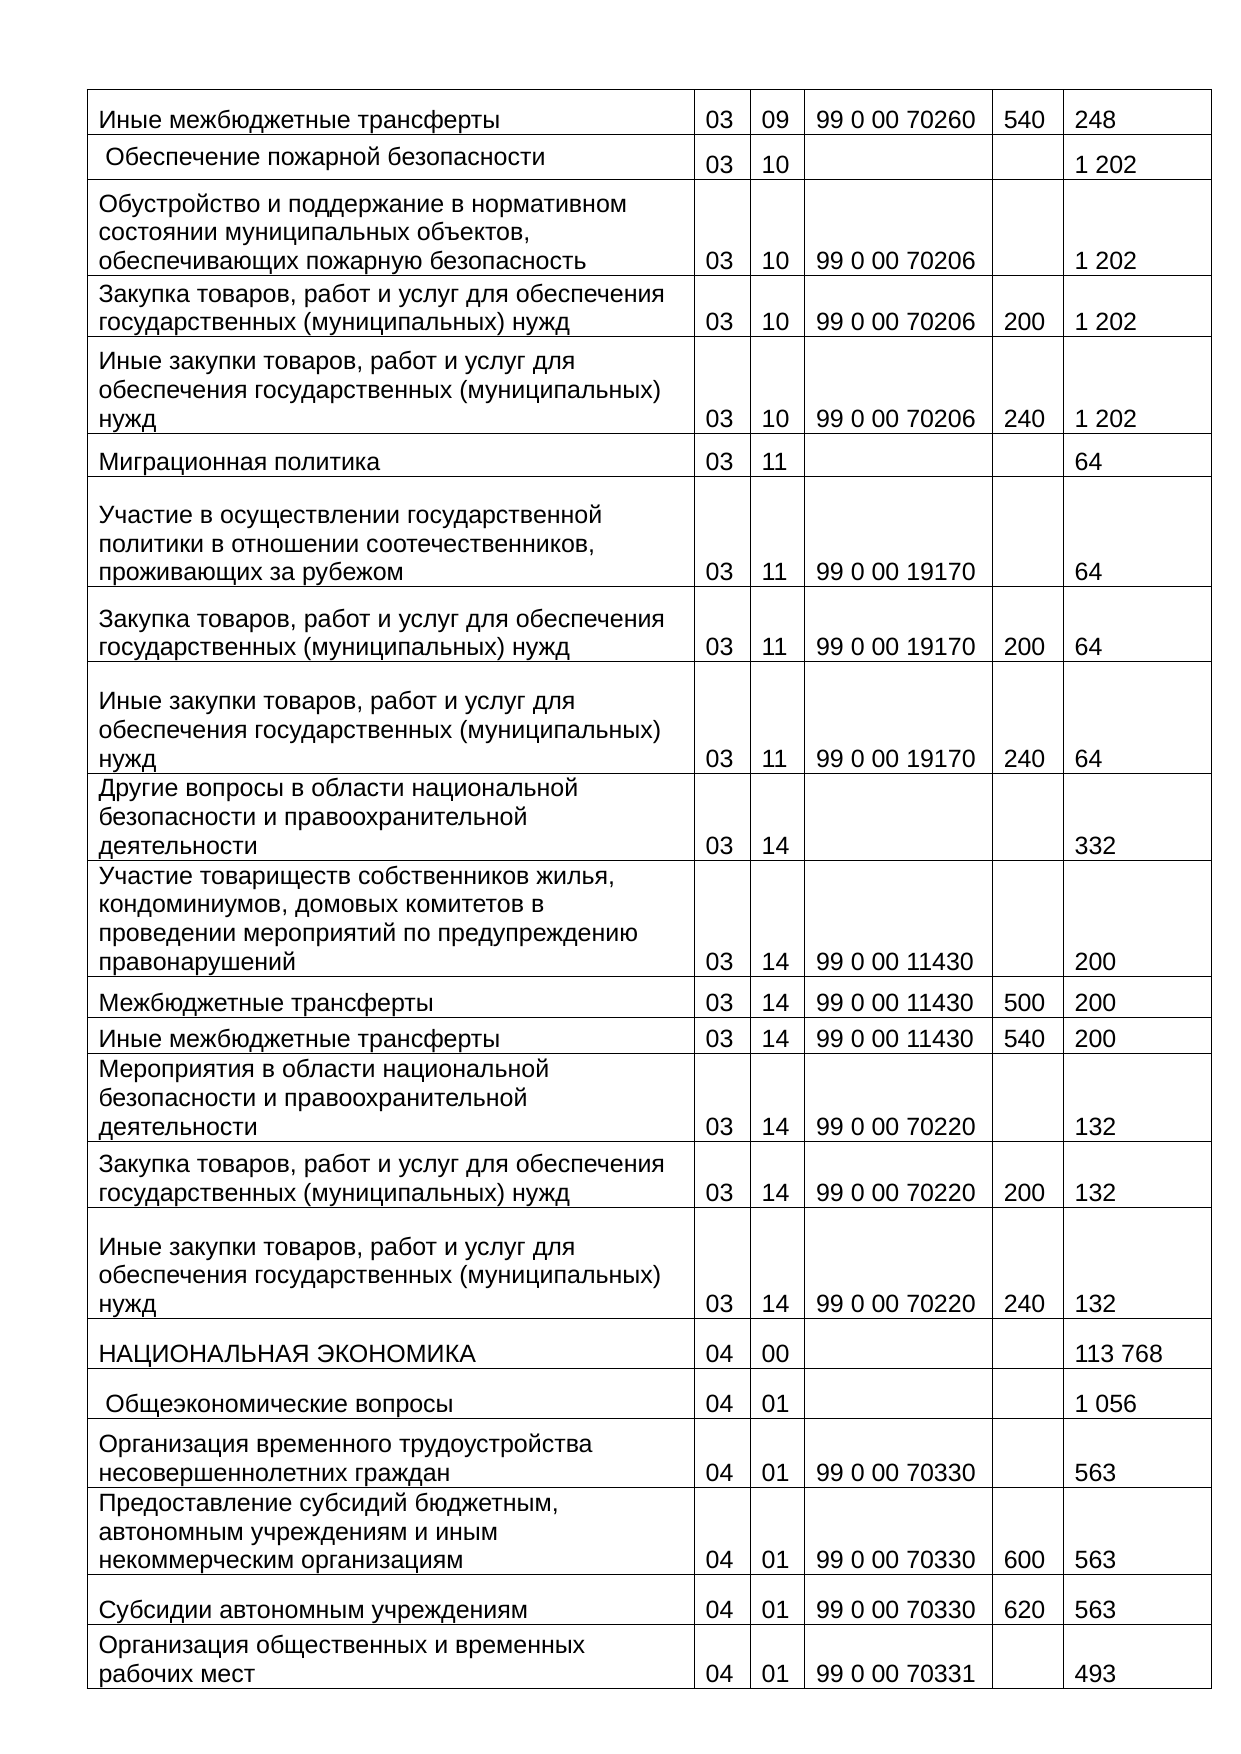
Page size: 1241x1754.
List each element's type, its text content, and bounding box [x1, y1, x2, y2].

table_cell Организация общественных и временных рабочих мест [88, 1625, 694, 1688]
table_cell 03 [695, 1054, 750, 1141]
table_cell 11 [751, 434, 804, 476]
table_cell 14 [751, 1142, 804, 1207]
table_cell 01 [751, 1625, 804, 1688]
table_cell 03 [695, 587, 750, 661]
table_cell 248 [1064, 90, 1211, 134]
table_cell 132 [1064, 1142, 1211, 1207]
table_cell 04 [695, 1575, 750, 1624]
table_cell 10 [751, 180, 804, 275]
table_cell 10 [751, 135, 804, 179]
table_cell 04 [695, 1625, 750, 1688]
table_cell 01 [751, 1488, 804, 1574]
table_cell 99 0 00 70206 [805, 276, 992, 336]
table_cell 1 202 [1064, 135, 1211, 179]
table_cell 200 [993, 587, 1063, 661]
table_cell 200 [1064, 977, 1211, 1017]
table_cell Обустройство и поддержание в нормативном состоянии муниципальных объектов, обеспечивающих пожарную безопасность [88, 180, 694, 275]
table_cell [993, 135, 1063, 179]
table_cell 04 [695, 1488, 750, 1574]
table_cell 99 0 00 11430 [805, 861, 992, 976]
table_cell Иные межбюджетные трансферты [88, 1018, 694, 1053]
table_cell 500 [993, 977, 1063, 1017]
table_cell 11 [751, 587, 804, 661]
table_cell 493 [1064, 1625, 1211, 1688]
table_cell 03 [695, 1208, 750, 1318]
table_cell 03 [695, 977, 750, 1017]
table_cell [993, 1319, 1063, 1368]
table_cell 14 [751, 861, 804, 976]
table_cell Иные закупки товаров, работ и услуг для обеспечения государственных (муниципальных) нужд [88, 337, 694, 432]
table_cell [805, 434, 992, 476]
table_cell Другие вопросы в области национальной безопасности и правоохранительной деятельности [88, 774, 694, 860]
table_cell [993, 180, 1063, 275]
table_cell 01 [751, 1419, 804, 1487]
table_cell 200 [1064, 861, 1211, 976]
table_cell Межбюджетные трансферты [88, 977, 694, 1017]
table_cell 11 [751, 662, 804, 772]
table_cell [805, 135, 992, 179]
table_cell 03 [695, 477, 750, 586]
table_cell [993, 1054, 1063, 1141]
table_cell 99 0 00 70330 [805, 1488, 992, 1574]
table_cell 332 [1064, 774, 1211, 860]
table_cell Закупка товаров, работ и услуг для обеспечения государственных (муниципальных) нужд [88, 587, 694, 661]
table_cell 540 [993, 90, 1063, 134]
table_cell [805, 1369, 992, 1418]
table_cell 14 [751, 1054, 804, 1141]
table_cell Миграционная политика [88, 434, 694, 476]
table_cell 03 [695, 90, 750, 134]
table_cell 540 [993, 1018, 1063, 1053]
table_cell [993, 1419, 1063, 1487]
table_cell 03 [695, 337, 750, 432]
table_cell 99 0 00 70220 [805, 1208, 992, 1318]
table_cell 11 [751, 477, 804, 586]
table_cell Участие в осуществлении государственной политики в отношении соотечественников, проживающих за рубежом [88, 477, 694, 586]
table_cell [993, 477, 1063, 586]
table_cell [993, 861, 1063, 976]
table_cell [993, 1369, 1063, 1418]
table_cell 563 [1064, 1575, 1211, 1624]
table_cell 620 [993, 1575, 1063, 1624]
table_cell 09 [751, 90, 804, 134]
table_cell 03 [695, 774, 750, 860]
table_cell [993, 774, 1063, 860]
table_cell [993, 434, 1063, 476]
table_cell 14 [751, 774, 804, 860]
table_cell 03 [695, 1142, 750, 1207]
table_cell 200 [993, 276, 1063, 336]
table_cell 03 [695, 434, 750, 476]
table_cell 14 [751, 1018, 804, 1053]
table_cell 99 0 00 70331 [805, 1625, 992, 1688]
table_cell 1 056 [1064, 1369, 1211, 1418]
table_cell 240 [993, 662, 1063, 772]
table_cell 01 [751, 1369, 804, 1418]
table_cell 1 202 [1064, 180, 1211, 275]
table_cell 600 [993, 1488, 1063, 1574]
table_cell 04 [695, 1319, 750, 1368]
table_cell 14 [751, 1208, 804, 1318]
table_cell 99 0 00 70220 [805, 1142, 992, 1207]
table_cell НАЦИОНАЛЬНАЯ ЭКОНОМИКА [88, 1319, 694, 1368]
table_cell 03 [695, 1018, 750, 1053]
table_cell 03 [695, 662, 750, 772]
table_cell 01 [751, 1575, 804, 1624]
table_cell Обеспечение пожарной безопасности [88, 135, 694, 179]
table_cell 03 [695, 276, 750, 336]
table_cell Организация временного трудоустройства несовершеннолетних граждан [88, 1419, 694, 1487]
table_cell 200 [1064, 1018, 1211, 1053]
table_cell [805, 774, 992, 860]
table_cell 14 [751, 977, 804, 1017]
table_cell 99 0 00 70220 [805, 1054, 992, 1141]
table_cell Общеэкономические вопросы [88, 1369, 694, 1418]
table_cell 99 0 00 19170 [805, 662, 992, 772]
table_cell Закупка товаров, работ и услуг для обеспечения государственных (муниципальных) нужд [88, 276, 694, 336]
table_cell 64 [1064, 662, 1211, 772]
table_cell 563 [1064, 1488, 1211, 1574]
table_cell 04 [695, 1419, 750, 1487]
table_cell 563 [1064, 1419, 1211, 1487]
table_cell 03 [695, 180, 750, 275]
table_cell 04 [695, 1369, 750, 1418]
table_cell 03 [695, 135, 750, 179]
table_cell 113 768 [1064, 1319, 1211, 1368]
table_cell 1 202 [1064, 276, 1211, 336]
table_cell 99 0 00 70260 [805, 90, 992, 134]
table_cell 99 0 00 11430 [805, 977, 992, 1017]
table_cell 64 [1064, 477, 1211, 586]
table_cell 99 0 00 19170 [805, 587, 992, 661]
table_cell Закупка товаров, работ и услуг для обеспечения государственных (муниципальных) нужд [88, 1142, 694, 1207]
table_cell 00 [751, 1319, 804, 1368]
table_cell 99 0 00 70206 [805, 180, 992, 275]
table_cell 10 [751, 276, 804, 336]
table_cell 132 [1064, 1054, 1211, 1141]
table_cell 64 [1064, 434, 1211, 476]
table_cell [805, 1319, 992, 1368]
table_cell 99 0 00 11430 [805, 1018, 992, 1053]
table_cell 240 [993, 1208, 1063, 1318]
table_cell 10 [751, 337, 804, 432]
table_cell 99 0 00 19170 [805, 477, 992, 586]
table_cell 132 [1064, 1208, 1211, 1318]
table_cell 240 [993, 337, 1063, 432]
table_cell 99 0 00 70206 [805, 337, 992, 432]
table_cell Иные межбюджетные трансферты [88, 90, 694, 134]
table_cell Субсидии автономным учреждениям [88, 1575, 694, 1624]
table_cell 64 [1064, 587, 1211, 661]
table_cell Иные закупки товаров, работ и услуг для обеспечения государственных (муниципальных) нужд [88, 1208, 694, 1318]
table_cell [88, 1488, 694, 1574]
table_cell 99 0 00 70330 [805, 1419, 992, 1487]
table_cell 1 202 [1064, 337, 1211, 432]
table_cell Мероприятия в области национальной безопасности и правоохранительной деятельности [88, 1054, 694, 1141]
table_cell 99 0 00 70330 [805, 1575, 992, 1624]
table_cell 03 [695, 861, 750, 976]
table_cell [993, 1625, 1063, 1688]
table_cell Иные закупки товаров, работ и услуг для обеспечения государственных (муниципальных) нужд [88, 662, 694, 772]
table_cell 200 [993, 1142, 1063, 1207]
table_cell Участие товариществ собственников жилья, кондоминиумов, домовых комитетов в проведении мероприятий по предупреждению правонарушений [88, 861, 694, 976]
